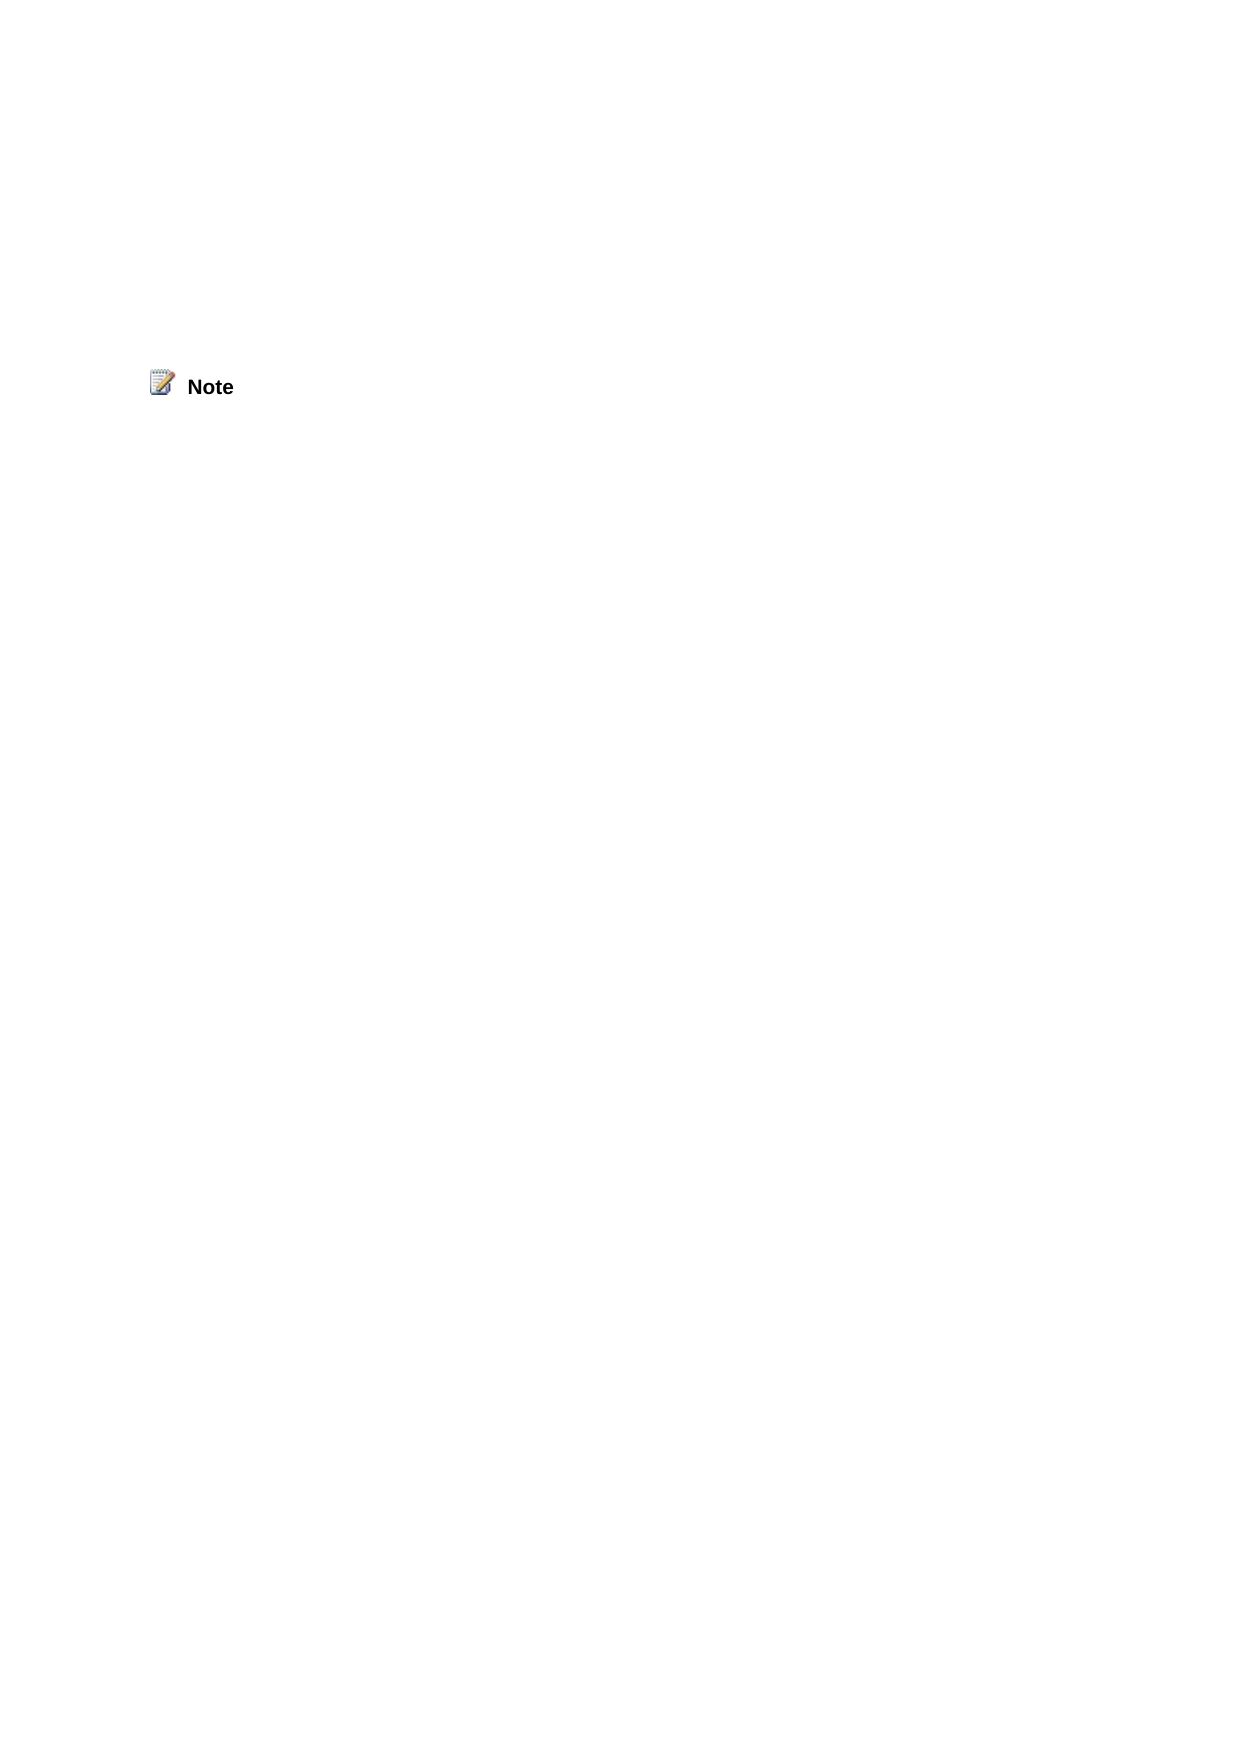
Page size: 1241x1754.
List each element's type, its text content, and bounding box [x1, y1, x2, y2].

picture [150, 369, 188, 395]
